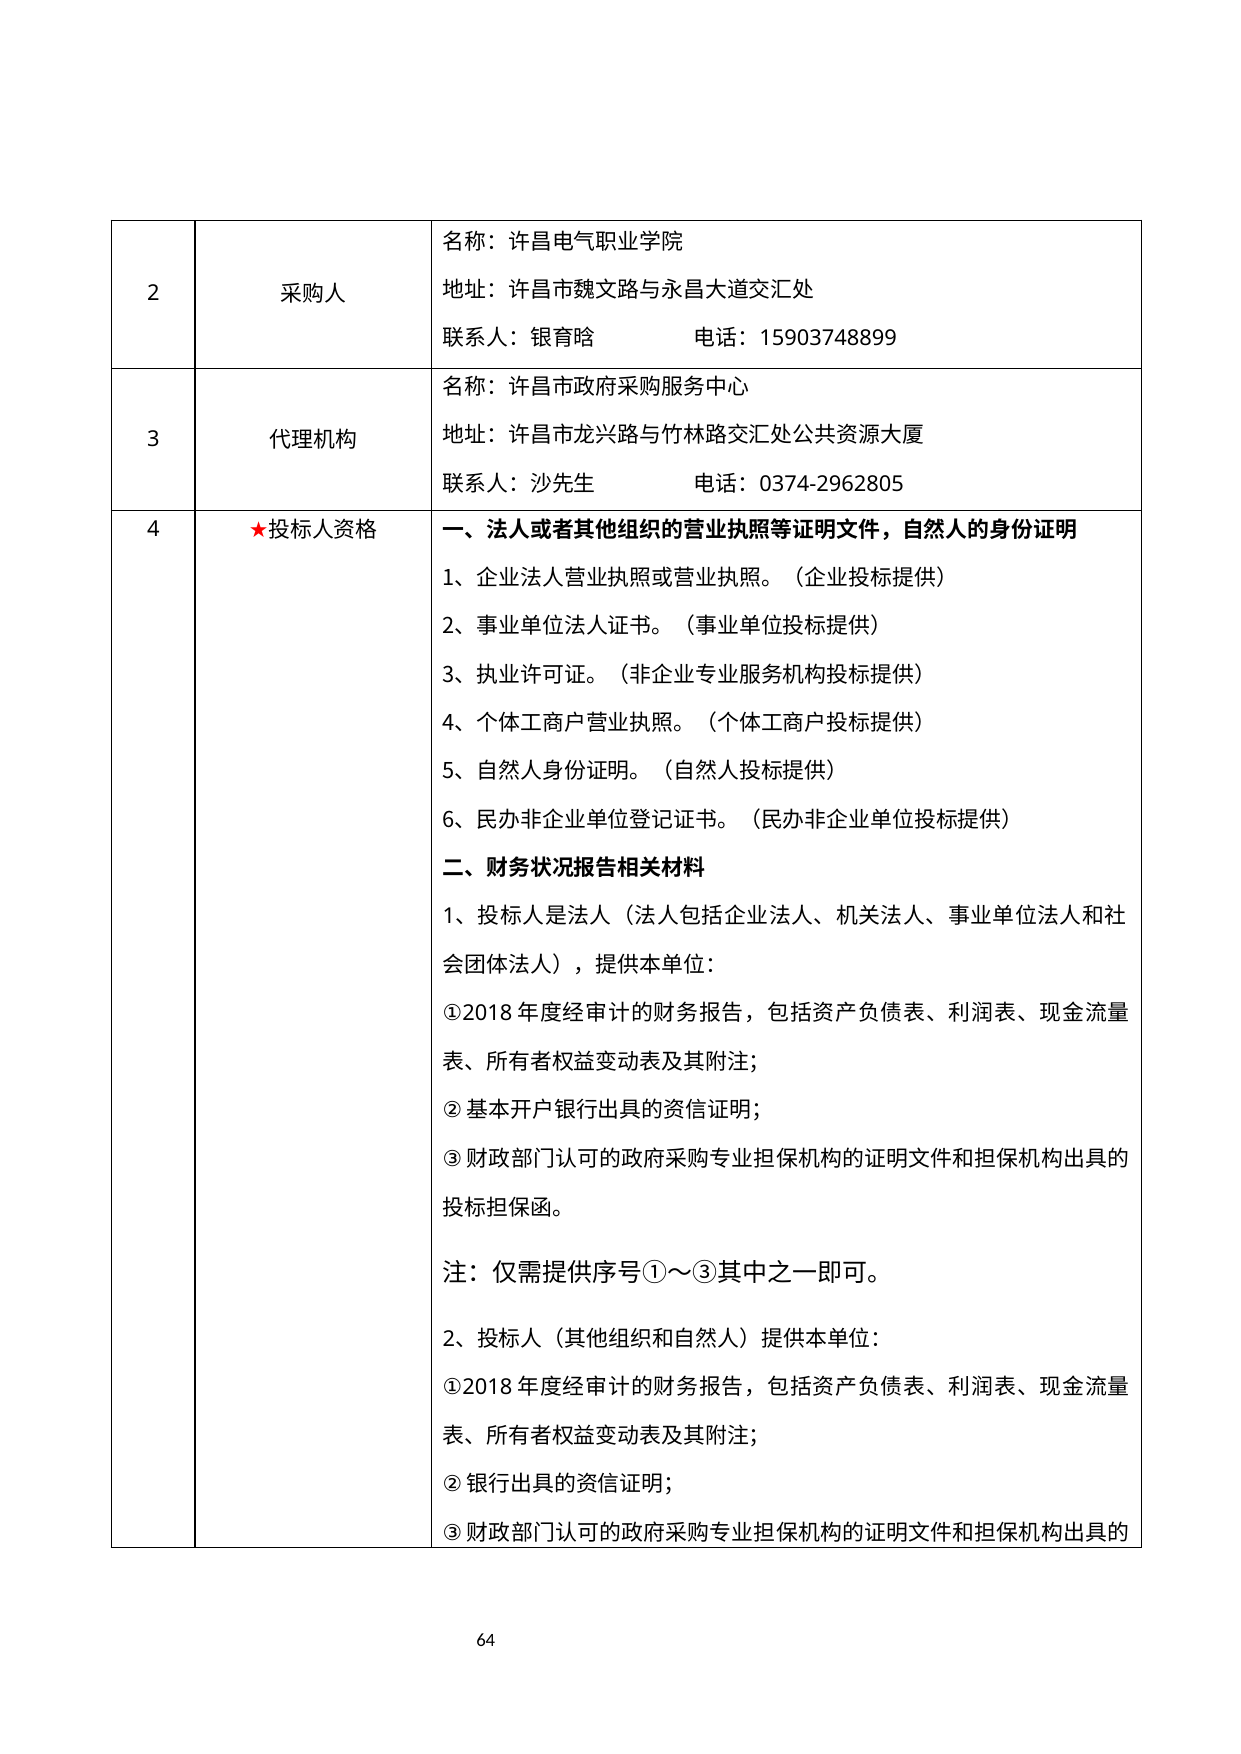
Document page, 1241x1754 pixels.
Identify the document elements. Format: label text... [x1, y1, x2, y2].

table_cell 3 [112, 369, 194, 510]
table_cell 2 [112, 221, 194, 368]
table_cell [432, 511, 1141, 1547]
table_cell 采购人 [196, 221, 431, 368]
table_cell 名称：许昌市政府采购服务中心 地址：许昌市龙兴路与竹林路交汇处公共资源大厦 联系人：沙先生 电话：0374-2962805 [432, 369, 1141, 510]
table_cell 4 [112, 511, 194, 1547]
table_cell ★投标人资格 [196, 511, 431, 1547]
table_cell 名称：许昌电气职业学院 地址：许昌市魏文路与永昌大道交汇处 联系人：银育晗 电话：15903748899 [432, 221, 1141, 368]
table_cell 代理机构 [196, 369, 431, 510]
